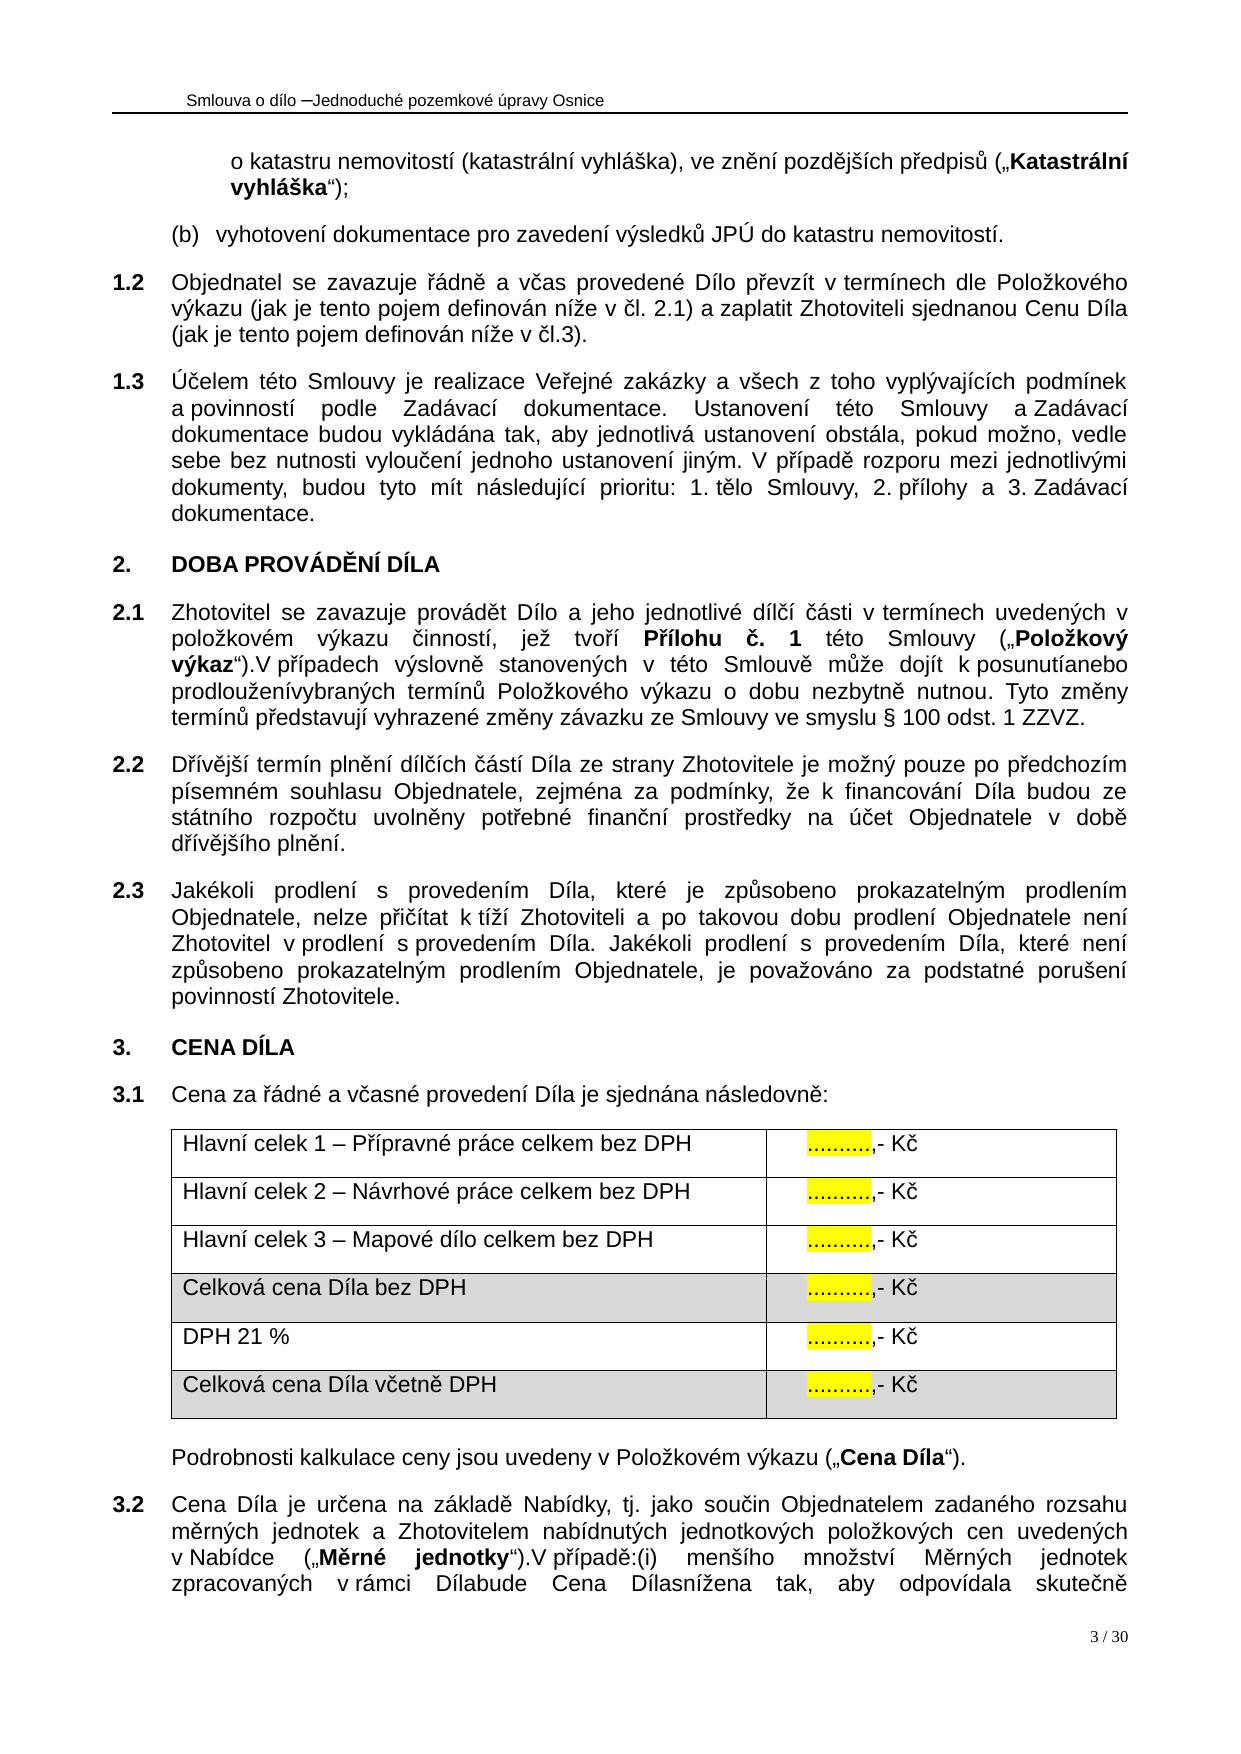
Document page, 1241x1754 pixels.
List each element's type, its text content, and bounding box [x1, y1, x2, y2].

list Podrobnosti kalkulace ceny jsou uvedeny v Položkovém výkazu („Cena Díla“). [171, 1444, 1128, 1470]
text Jakékoli prodlení s provedením Díla, které je způsobeno prokazatelným prodlením Objednatele, nelze přičítat k tíží Zhotoviteli a po takovou dobu prodlení Objednatele není Zhotovitel v prodlení s provedením Díla. Jakékoli prodlení s provedením Díla, které není způsobeno prokazatelným prodlením Objednatele, je považováno za podstatné porušení povinností Zhotovitele. [112, 877, 1128, 1009]
table_cell Celková cena Díla bez DPH [172, 1274, 766, 1322]
text Dřívější termín plnění dílčích částí Díla ze strany Zhotovitele je možný pouze po předchozím písemném souhlasu Objednatele, zejména za podmínky, že k financování Díla budou ze státního rozpočtu uvolněny potřebné finanční prostředky na účet Objednatele v době dřívějšího plnění. [112, 751, 1128, 857]
table_cell ..........,- Kč [767, 1274, 1116, 1322]
table_cell ..........,- Kč [767, 1323, 1116, 1370]
table_header ..........,- Kč [767, 1130, 1116, 1177]
table_cell Celková cena Díla včetně DPH [172, 1371, 766, 1418]
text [112, 1491, 1128, 1597]
table_cell ..........,- Kč [767, 1226, 1116, 1273]
table_cell ..........,- Kč [767, 1371, 1116, 1418]
text vyhotovení dokumentace pro zavedení výsledků JPÚ do katastru nemovitostí. [171, 221, 1128, 248]
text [171, 148, 1128, 200]
table_header Hlavní celek 1 – Přípravné práce celkem bez DPH [172, 1130, 766, 1177]
table_cell DPH 21 % [172, 1323, 766, 1370]
text Doba PROVÁDĚNÍ díla [112, 551, 1128, 578]
table_cell Hlavní celek 3 – Mapové dílo celkem bez DPH [172, 1226, 766, 1273]
text Cena za řádné a včasné provedení Díla je sjednána následovně: [112, 1081, 1128, 1108]
table_cell Hlavní celek 2 – Návrhové práce celkem bez DPH [172, 1178, 766, 1225]
text Zhotovitel se zavazuje provádět Dílo a jeho jednotlivé dílčí části v termínech uvedených v položkovém výkazu činností, jež tvoří Přílohu č. 1 této Smlouvy („Položkový výkaz“).V případech výslovně stanovených v této Smlouvě může dojít k posunutíanebo prodlouženívybraných termínů Položkového výkazu o dobu nezbytně nutnou. Tyto změny termínů představují vyhrazené změny závazku ze Smlouvy ve smyslu § 100 odst. 1 ZZVZ. [112, 599, 1128, 730]
table_cell ..........,- Kč [767, 1178, 1116, 1225]
text Účelem této Smlouvy je realizace Veřejné zakázky a všech z toho vyplývajících podmínek a povinností podle Zadávací dokumentace. Ustanovení této Smlouvy a Zadávací dokumentace budou vykládána tak, aby jednotlivá ustanovení obstála, pokud možno, vedle sebe bez nutnosti vyloučení jednoho ustanovení jiným. V případě rozporu mezi jednotlivými dokumenty, budou tyto mít následující prioritu: 1. tělo Smlouvy, 2. přílohy a 3. Zadávací dokumentace. [112, 368, 1128, 526]
text Cena díla [112, 1034, 1128, 1061]
